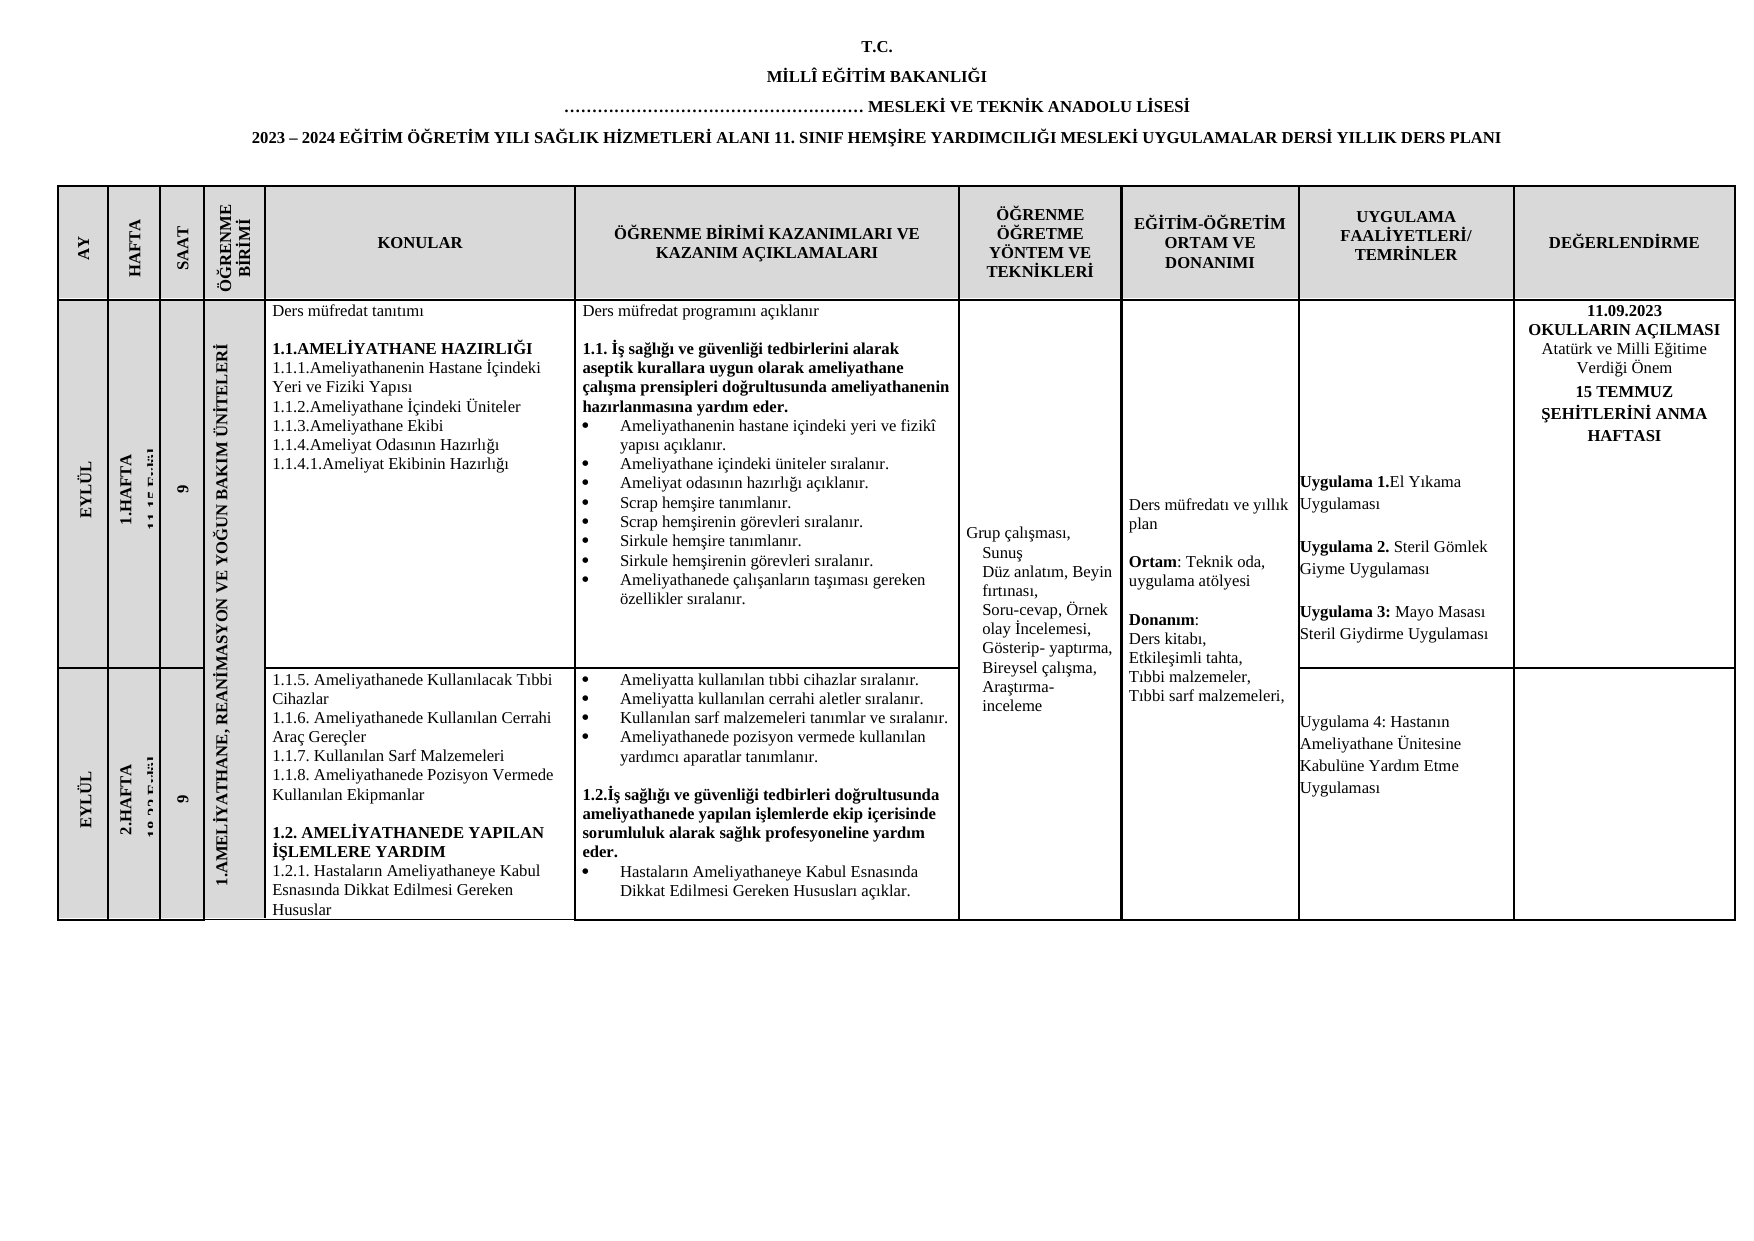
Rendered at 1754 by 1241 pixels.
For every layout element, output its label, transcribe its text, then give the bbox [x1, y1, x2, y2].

table_header ÖĞRENME BİRİMİ KAZANIMLARI VE KAZANIM AÇIKLAMALARI [576, 187, 958, 298]
table_header KONULAR [266, 187, 574, 298]
table_cell EYLÜL [59, 301, 107, 667]
table_cell [1515, 669, 1734, 918]
table_cell 9 [161, 669, 203, 918]
table_header EĞİTİM-ÖĞRETİM ORTAM VE DONANIMI [1123, 187, 1298, 298]
table_cell Ders müfredat tanıtımı 1.1.AMELİYATHANE HAZIRLIĞI 1.1.1.Ameliyathanenin Hastane İçindeki Yeri ve Fiziki Yapısı 1.1.2.Ameliyathane İçindeki Üniteler 1.1.3.Ameliyathane Ekibi 1.1.4.Ameliyat Odasının Hazırlığı 1.1.4.1.Ameliyat Ekibinin Hazırlığı [266, 301, 574, 667]
table_cell 1.AMELİYATHANE, REANİMASYON VE YOĞUN BAKIM ÜNİTELERİ [205, 301, 264, 918]
table_cell 2.HAFTA 18-22 Eylül [109, 669, 159, 918]
table_cell Grup çalışması, Sunuş Düz anlatım, Beyin fırtınası, Soru-cevap, Örnek olay İncelemesi, Gösterip- yaptırma, Bireysel çalışma, Araştırma-inceleme [960, 301, 1120, 918]
table_header ÖĞRENME BİRİMİ [205, 187, 264, 298]
table_cell Uygulama 1.El Yıkama Uygulaması Uygulama 2. Steril Gömlek Giyme Uygulaması Uygulama 3: Mayo Masası Steril Giydirme Uygulaması [1300, 301, 1513, 667]
table_header UYGULAMA FAALİYETLERİ/ TEMRİNLER [1300, 187, 1513, 298]
table_header HAFTA [109, 187, 159, 298]
table_cell 1.1.5. Ameliyathanede Kullanılacak Tıbbi Cihazlar 1.1.6. Ameliyathanede Kullanılan Cerrahi Araç Gereçler 1.1.7. Kullanılan Sarf Malzemeleri 1.1.8. Ameliyathanede Pozisyon Vermede Kullanılan Ekipmanlar 1.2. AMELİYATHANEDE YAPILAN İŞLEMLERE YARDIM 1.2.1. Hastaların Ameliyathaneye Kabul Esnasında Dikkat Edilmesi Gereken Hususlar [266, 669, 574, 918]
table_cell 9 [161, 301, 203, 667]
table_cell 11.09.2023 OKULLARIN AÇILMASI Atatürk ve Milli Eğitime Verdiği Önem 15 TEMMUZ ŞEHİTLERİNİ ANMA HAFTASI [1515, 301, 1734, 667]
table_header AY [59, 187, 107, 298]
table_cell EYLÜL [59, 669, 107, 918]
table_cell 1.HAFTA 11-15 Eylül [109, 301, 159, 667]
table_cell Ameliyatta kullanılan tıbbi cihazlar sıralanır. Ameliyatta kullanılan cerrahi aletler sıralanır. Kullanılan sarf malzemeleri tanımlar ve sıralanır. Ameliyathanede pozisyon vermede kullanılan yardımcı aparatlar tanımlanır. 1.2.İş sağlığı ve güvenliği tedbirleri doğrultusunda ameliyathanede yapılan işlemlerde ekip içerisinde sorumluluk alarak sağlık profesyoneline yardım eder. Hastaların Ameliyathaneye Kabul Esnasında Dikkat Edilmesi Gereken Hususları açıklar. [576, 669, 958, 918]
table_header SAAT [161, 187, 203, 298]
table_header ÖĞRENME ÖĞRETME YÖNTEM VE TEKNİKLERİ [960, 187, 1120, 298]
table_cell Uygulama 4: Hastanın Ameliyathane Ünitesine Kabulüne Yardım Etme Uygulaması [1300, 669, 1513, 918]
table_header DEĞERLENDİRME [1515, 187, 1734, 298]
table_cell Ders müfredat programını açıklanır 1.1. İş sağlığı ve güvenliği tedbirlerini alarak aseptik kurallara uygun olarak ameliyathane çalışma prensipleri doğrultusunda ameliyathanenin hazırlanmasına yardım eder. Ameliyathanenin hastane içindeki yeri ve fizikî yapısı açıklanır. Ameliyathane içindeki üniteler sıralanır. Ameliyat odasının hazırlığı açıklanır. Scrap hemşire tanımlanır. Scrap hemşirenin görevleri sıralanır. Sirkule hemşire tanımlanır. Sirkule hemşirenin görevleri sıralanır. Ameliyathanede çalışanların taşıması gereken özellikler sıralanır. [576, 301, 958, 667]
